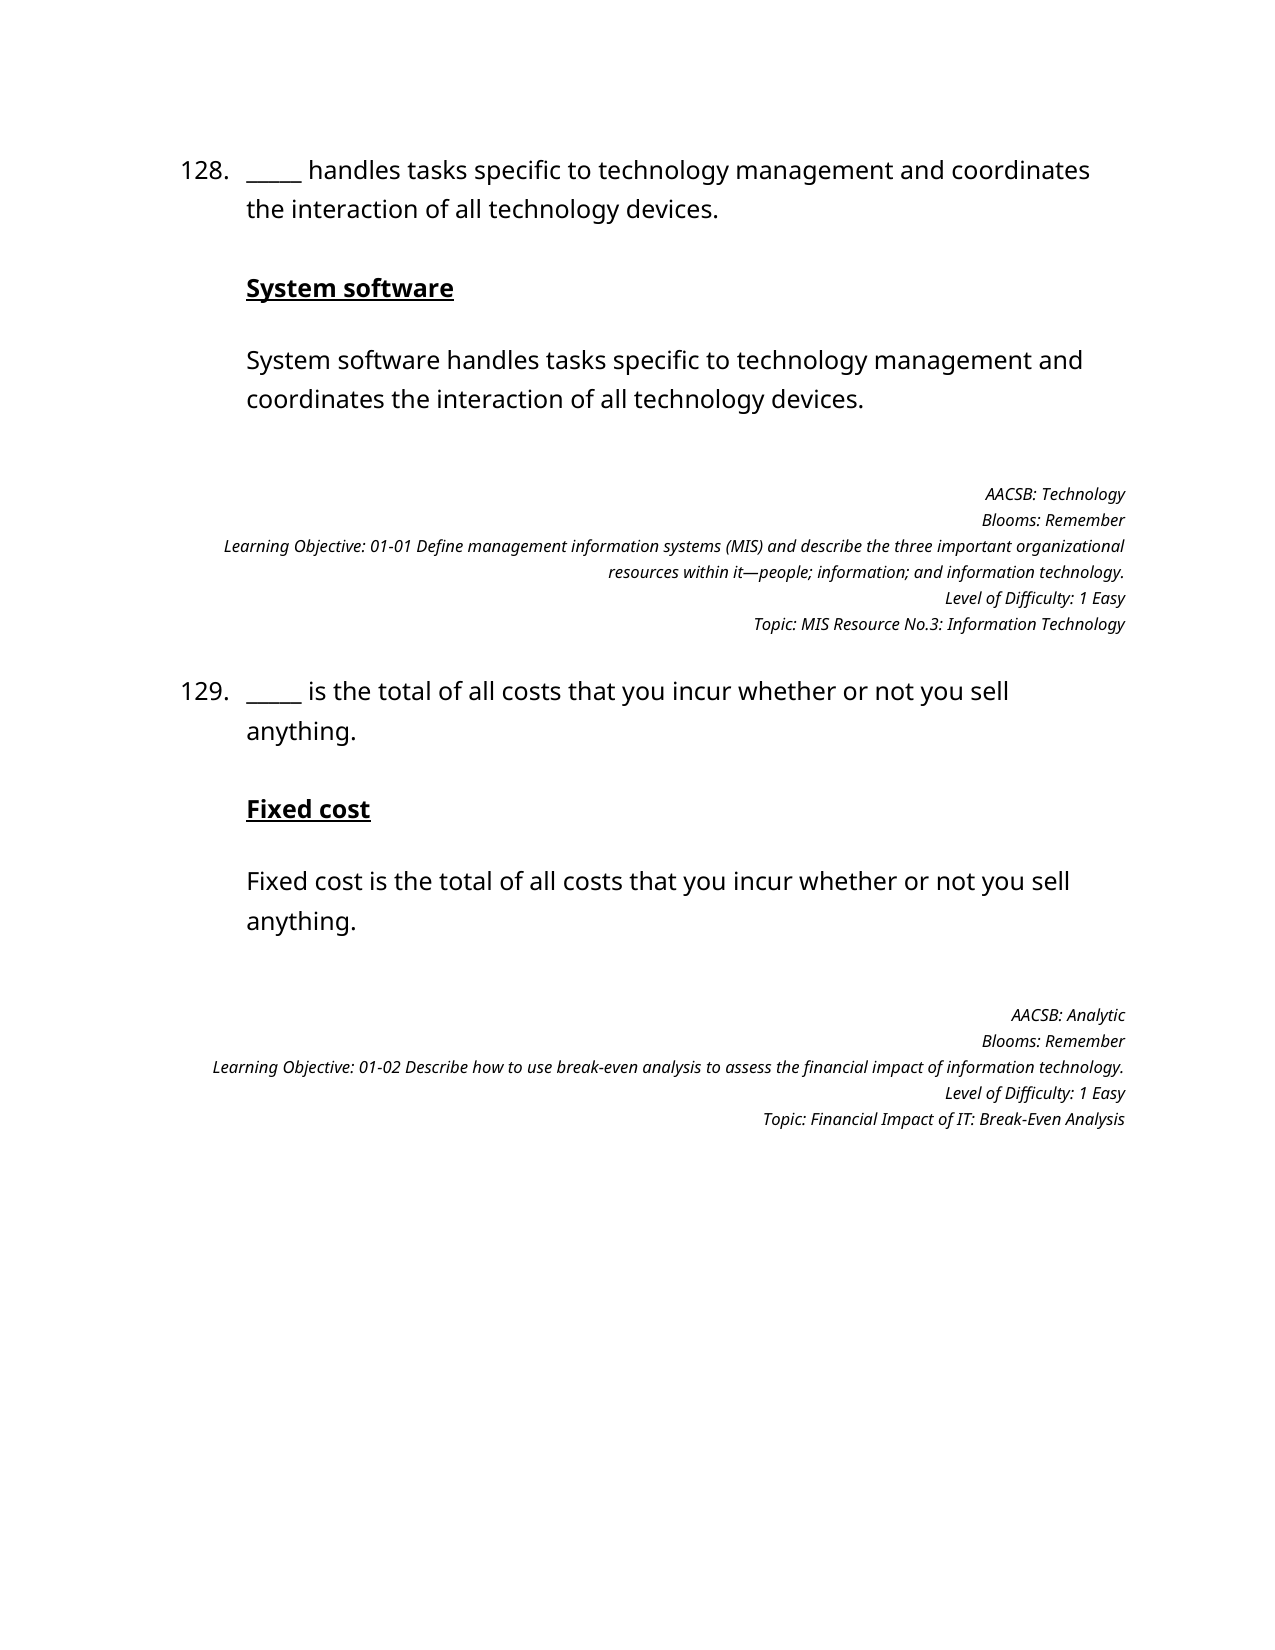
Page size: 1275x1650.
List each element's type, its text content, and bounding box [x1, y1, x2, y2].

table_header 128. [180, 153, 246, 453]
table_header _____ handles tasks specific to technology management and coordinates the interaction of all technology devices. System software System software handles tasks specific to technology management and coordinates the interaction of all technology devices. [246, 153, 1125, 453]
table_header AACSB: Analytic Blooms: Remember Learning Objective: 01-02 Describe how to use break-even analysis to assess the financial impact of information technology. Level of Difficulty: 1 Easy Topic: Financial Impact of IT: Break-Even Analysis [180, 1004, 1125, 1166]
table_header 129. [180, 674, 246, 974]
table_header _____ is the total of all costs that you incur whether or not you sell anything. Fixed cost Fixed cost is the total of all costs that you incur whether or not you sell anything. [246, 674, 1125, 974]
